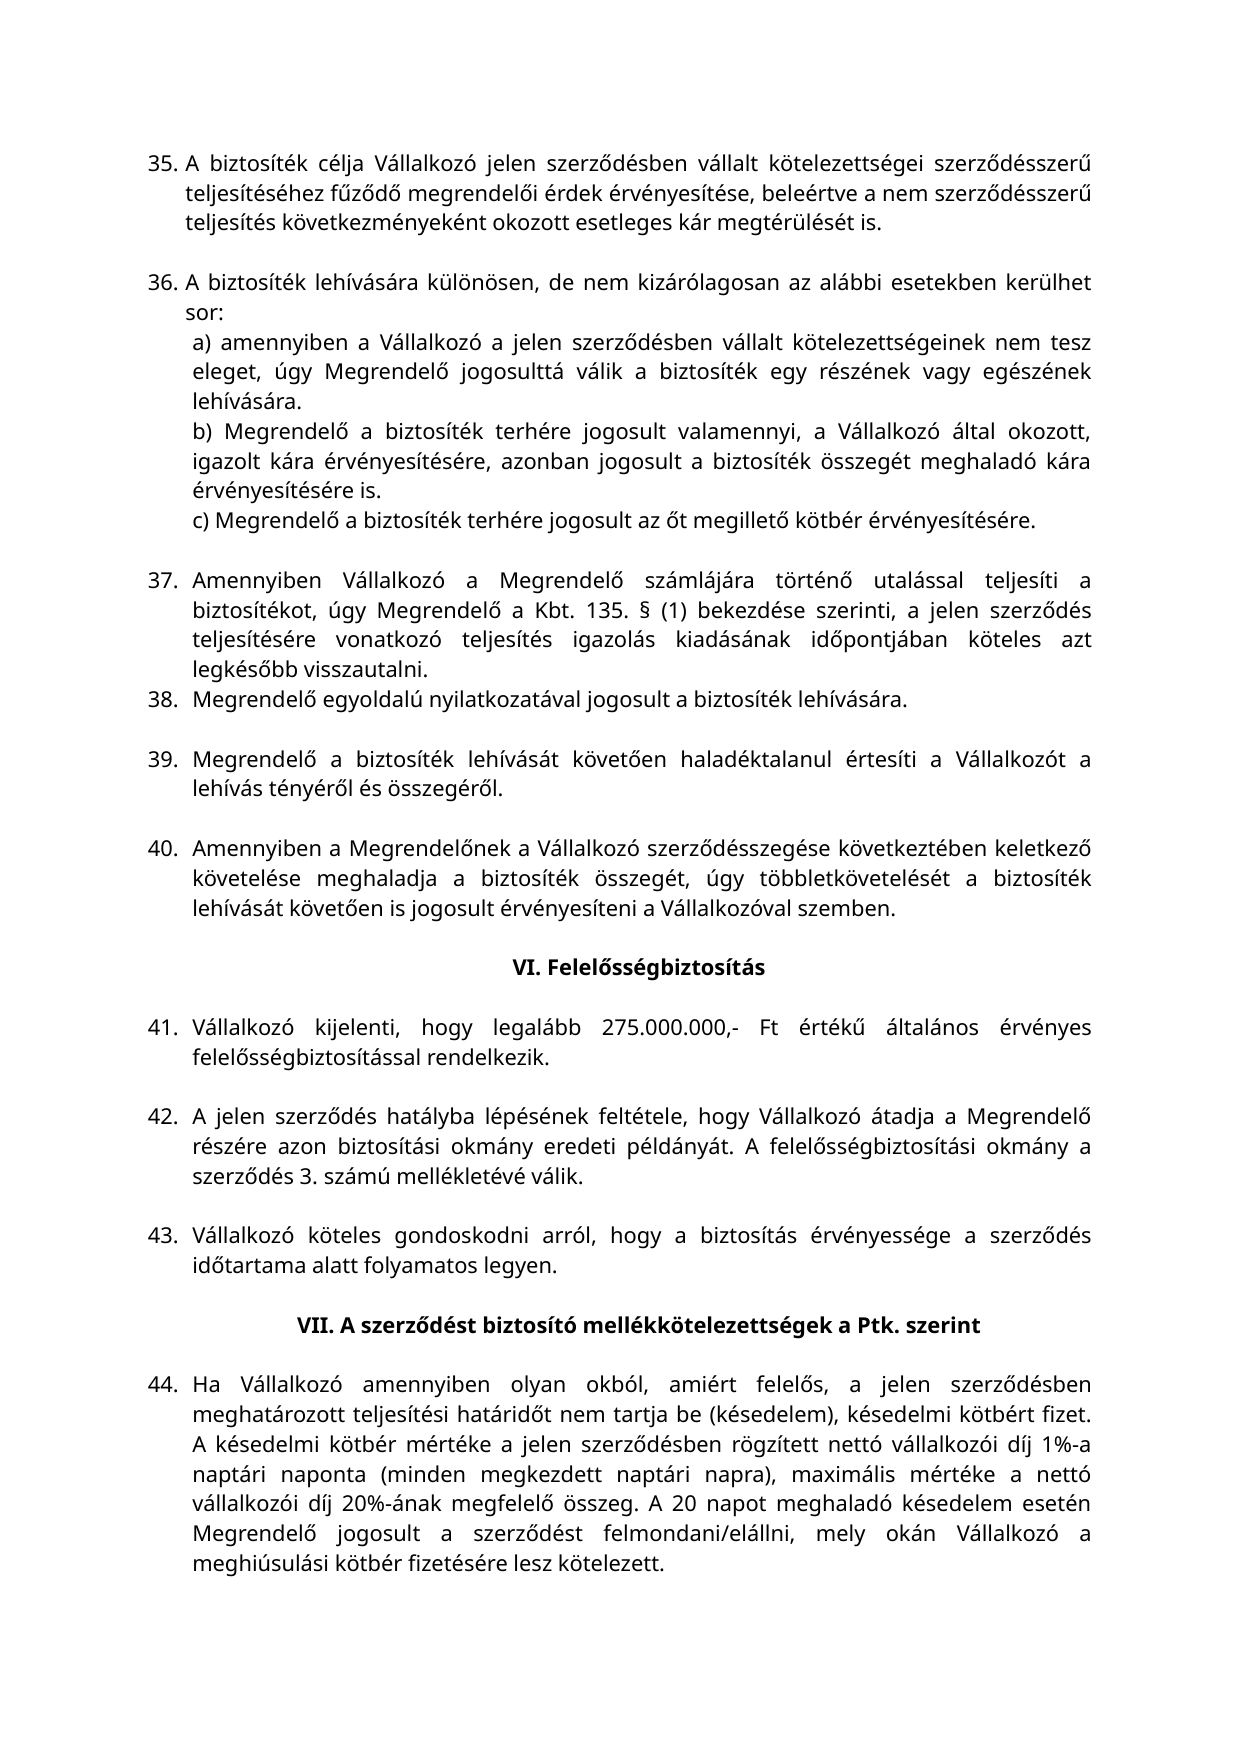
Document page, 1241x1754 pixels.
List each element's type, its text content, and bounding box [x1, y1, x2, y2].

text 38. Megrendelő egyoldalú nyilatkozatával jogosult a biztosíték lehívására. [148, 684, 1092, 714]
text 40. Amennyiben a Megrendelőnek a Vállalkozó szerződésszegése következtében keletkező követelése meghaladja a biztosíték összegét, úgy többletkövetelését a biztosíték lehívását követően is jogosult érvényesíteni a Vállalkozóval szemben. [148, 833, 1092, 922]
text 41. Vállalkozó kijelenti, hogy legalább 275.000.000,- Ft értékű általános érvényes felelősségbiztosítással rendelkezik. [148, 1012, 1092, 1071]
text b) Megrendelő a biztosíték terhére jogosult valamennyi, a Vállalkozó által okozott, igazolt kára érvényesítésére, azonban jogosult a biztosíték összegét meghaladó kára érvényesítésére is. [192, 416, 1092, 505]
list Ha Vállalkozó amennyiben olyan okból, amiért felelős, a jelen szerződésben meghatározott teljesítési határidőt nem tartja be (késedelem), késedelmi kötbért fizet. A késedelmi kötbér mértéke a jelen szerződésben rögzített nettó vállalkozói díj 1%-a naptári naponta (minden megkezdett naptári napra), maximális mértéke a nettó vállalkozói díj 20%-ának megfelelő összeg. A 20 napot meghaladó késedelem esetén Megrendelő jogosult a szerződést felmondani/elállni, mely okán Vállalkozó a meghiúsulási kötbér fizetésére lesz kötelezett. [148, 1369, 1092, 1578]
text VI. Felelősségbiztosítás [185, 952, 1092, 982]
text a) amennyiben a Vállalkozó a jelen szerződésben vállalt kötelezettségeinek nem tesz eleget, úgy Megrendelő jogosulttá válik a biztosíték egy részének vagy egészének lehívására. [192, 326, 1092, 416]
list A biztosíték célja Vállalkozó jelen szerződésben vállalt kötelezettségei szerződésszerű teljesítéséhez fűződő megrendelői érdek érvényesítése, beleértve a nem szerződésszerű teljesítés következményeként okozott esetleges kár megtérülését is. [148, 148, 1092, 237]
text c) Megrendelő a biztosíték terhére jogosult az őt megillető kötbér érvényesítésére. [192, 505, 1092, 535]
text 37. Amennyiben Vállalkozó a Megrendelő számlájára történő utalással teljesíti a biztosítékot, úgy Megrendelő a Kbt. 135. § (1) bekezdése szerinti, a jelen szerződés teljesítésére vonatkozó teljesítés igazolás kiadásának időpontjában köteles azt legkésőbb visszautalni. [148, 565, 1092, 684]
text 39. Megrendelő a biztosíték lehívását követően haladéktalanul értesíti a Vállalkozót a lehívás tényéről és összegéről. [148, 743, 1092, 803]
text VII. A szerződést biztosító mellékkötelezettségek a Ptk. szerint [185, 1309, 1092, 1339]
text 42. A jelen szerződés hatályba lépésének feltétele, hogy Vállalkozó átadja a Megrendelő részére azon biztosítási okmány eredeti példányát. A felelősségbiztosítási okmány a szerződés 3. számú mellékletévé válik. [148, 1101, 1092, 1190]
text 43. Vállalkozó köteles gondoskodni arról, hogy a biztosítás érvényessége a szerződés időtartama alatt folyamatos legyen. [148, 1220, 1092, 1280]
list A biztosíték lehívására különösen, de nem kizárólagosan az alábbi esetekben kerülhet sor: [148, 267, 1092, 326]
